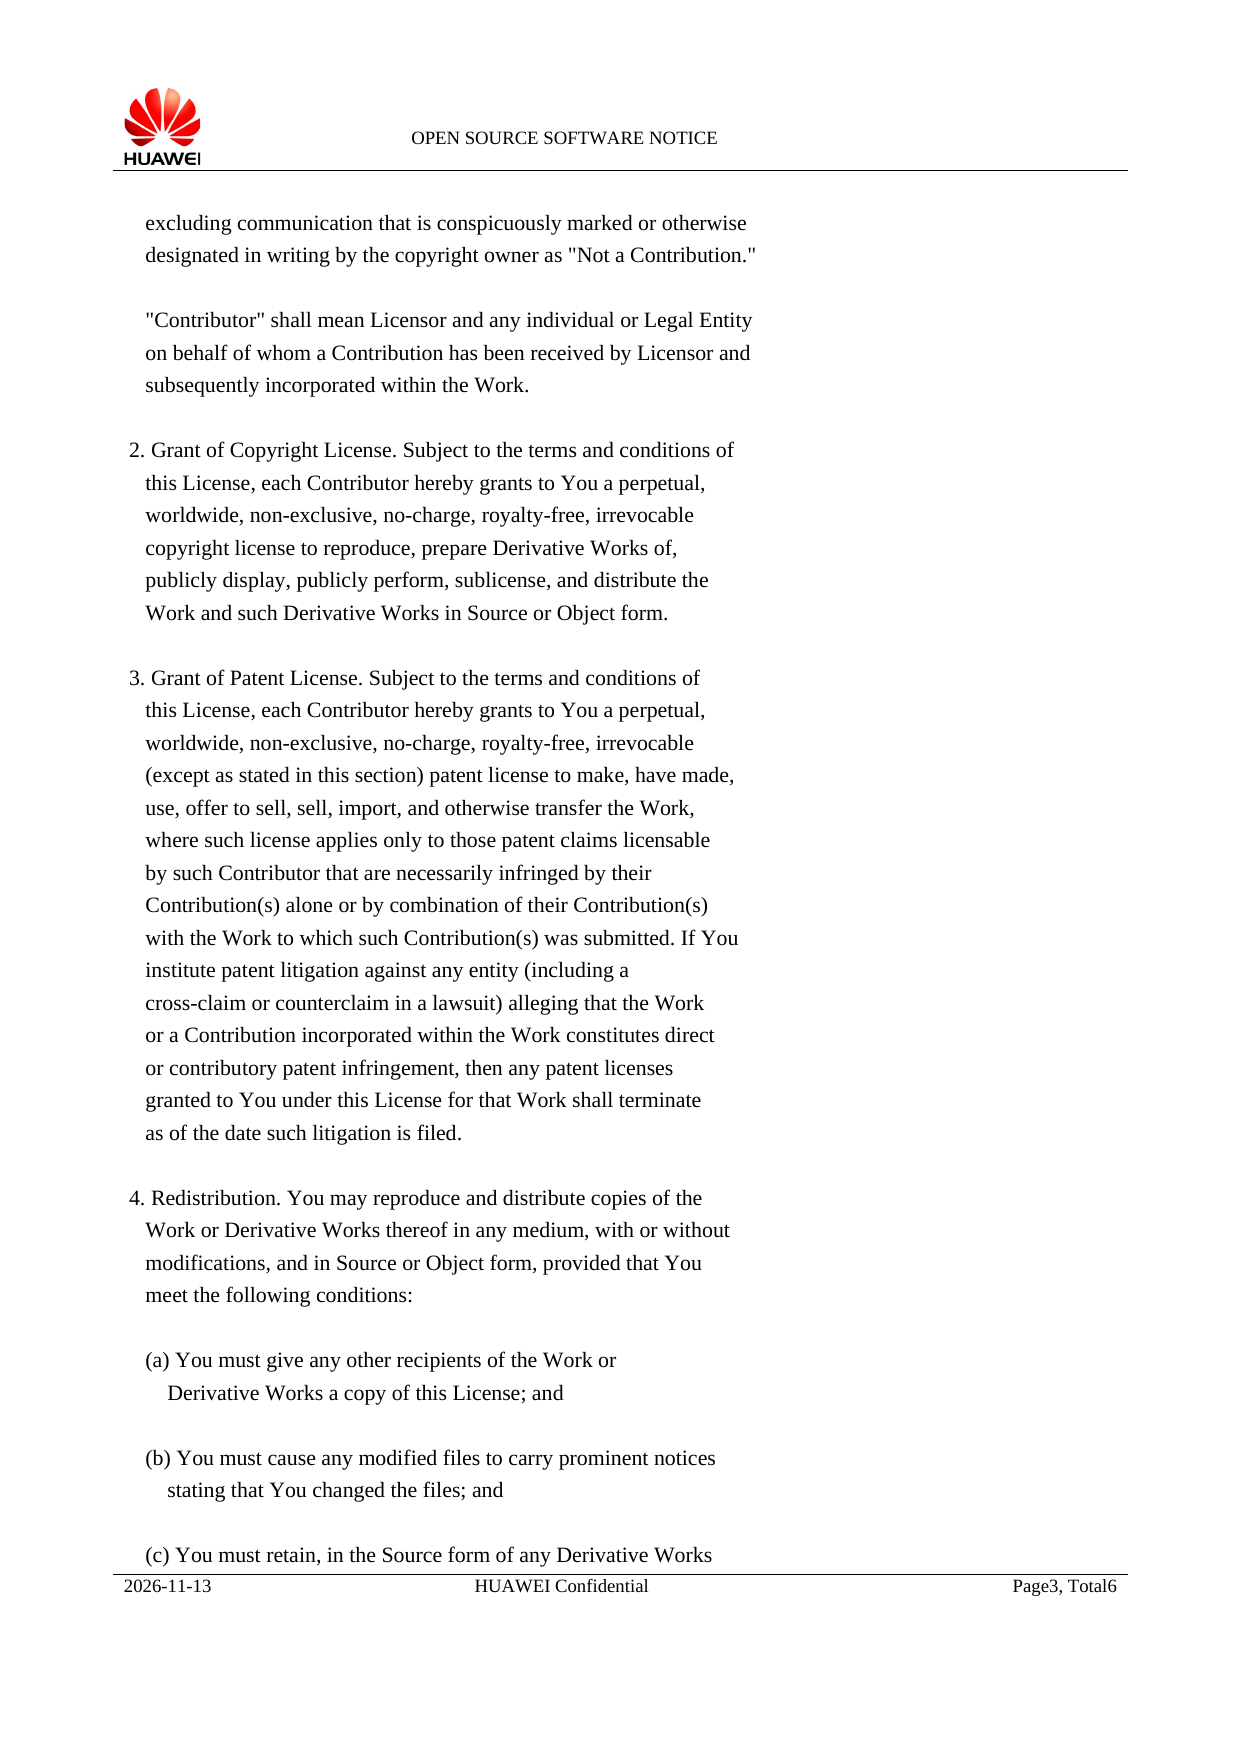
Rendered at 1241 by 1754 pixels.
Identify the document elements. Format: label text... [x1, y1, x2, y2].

picture [124, 88, 201, 165]
